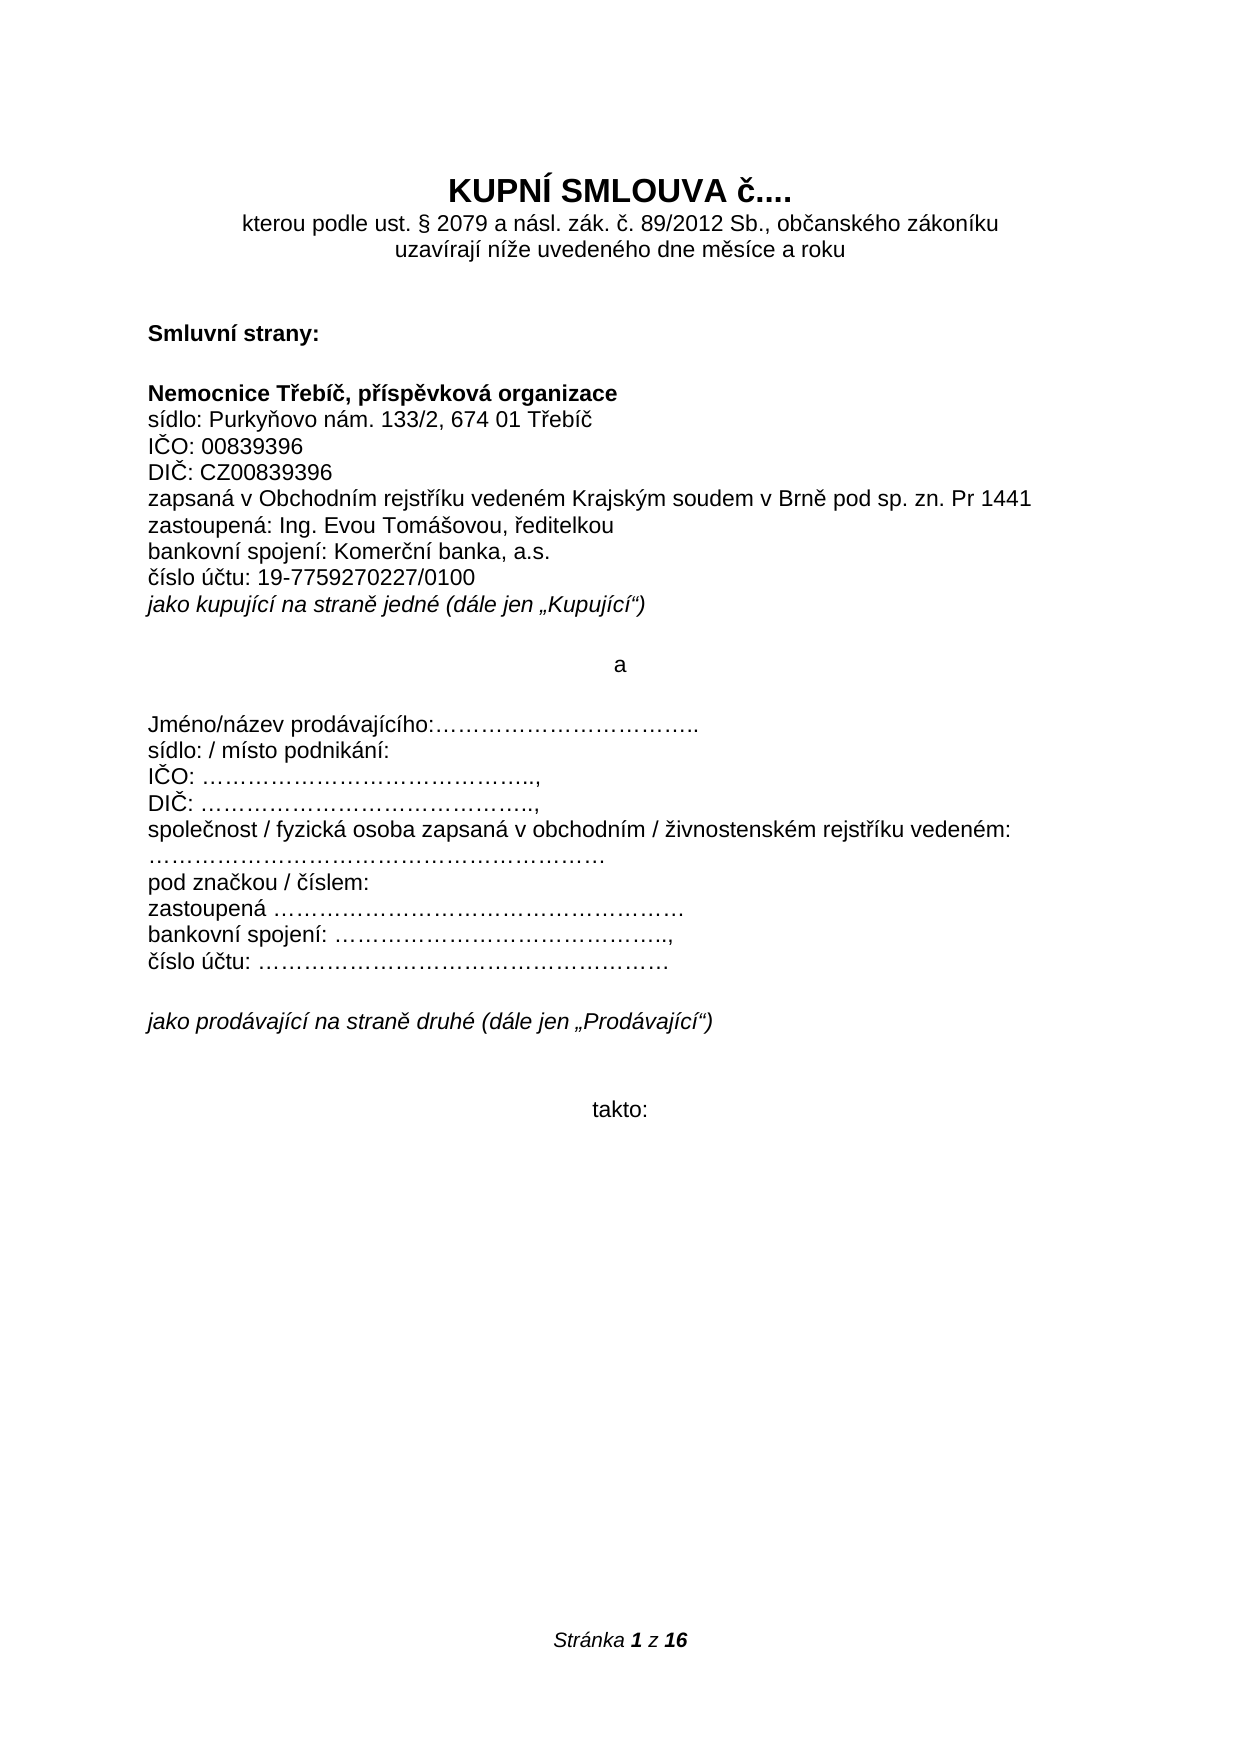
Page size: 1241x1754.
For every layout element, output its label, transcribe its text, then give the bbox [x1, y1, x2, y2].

text číslo účtu: 19-7759270227/0100 [148, 564, 1093, 591]
text zapsaná v Obchodním rejstříku vedeném Krajským soudem v Brně pod sp. zn. Pr 1441 [148, 485, 1093, 512]
text Jméno/název prodávajícího:…………………………….. [148, 711, 1093, 737]
text sídlo: / místo podnikání: [148, 737, 1093, 763]
text KUPNÍ SMLOUVA č.... [148, 171, 1093, 210]
text kterou podle ust. § 2079 a násl. zák. č. 89/2012 Sb., občanského zákoníku [148, 210, 1093, 236]
text IČO: …………………………………….., [148, 763, 1093, 789]
text a [148, 651, 1093, 677]
text pod značkou / číslem: [148, 869, 1093, 895]
text zastoupená: Ing. Evou Tomášovou, ředitelkou [148, 512, 1093, 538]
text uzavírají níže uvedeného dne měsíce a roku [148, 236, 1093, 262]
text společnost / fyzická osoba zapsaná v obchodním / živnostenském rejstříku vedeném: …………………………………………………… [148, 816, 1093, 869]
text zastoupená ……………………………………………… [148, 895, 1093, 921]
text Nemocnice Třebíč, příspěvková organizace [148, 380, 1093, 406]
text bankovní spojení: …………………………………….., [148, 921, 1093, 948]
text číslo účtu: ……………………………………………… [148, 948, 1093, 974]
text Smluvní strany: [148, 320, 1093, 346]
text jako prodávající na straně druhé (dále jen „Prodávající“) [148, 1008, 1093, 1034]
text bankovní spojení: Komerční banka, a.s. [148, 538, 1093, 564]
text sídlo: Purkyňovo nám. 133/2, 674 01 Třebíč [148, 406, 1093, 433]
text DIČ: …………………………………….., [148, 789, 1093, 816]
text jako kupující na straně jedné (dále jen „Kupující“) [148, 591, 1093, 617]
text DIČ: CZ00839396 [148, 459, 1093, 485]
text takto: [148, 1096, 1093, 1123]
text IČO: 00839396 [148, 433, 1093, 459]
